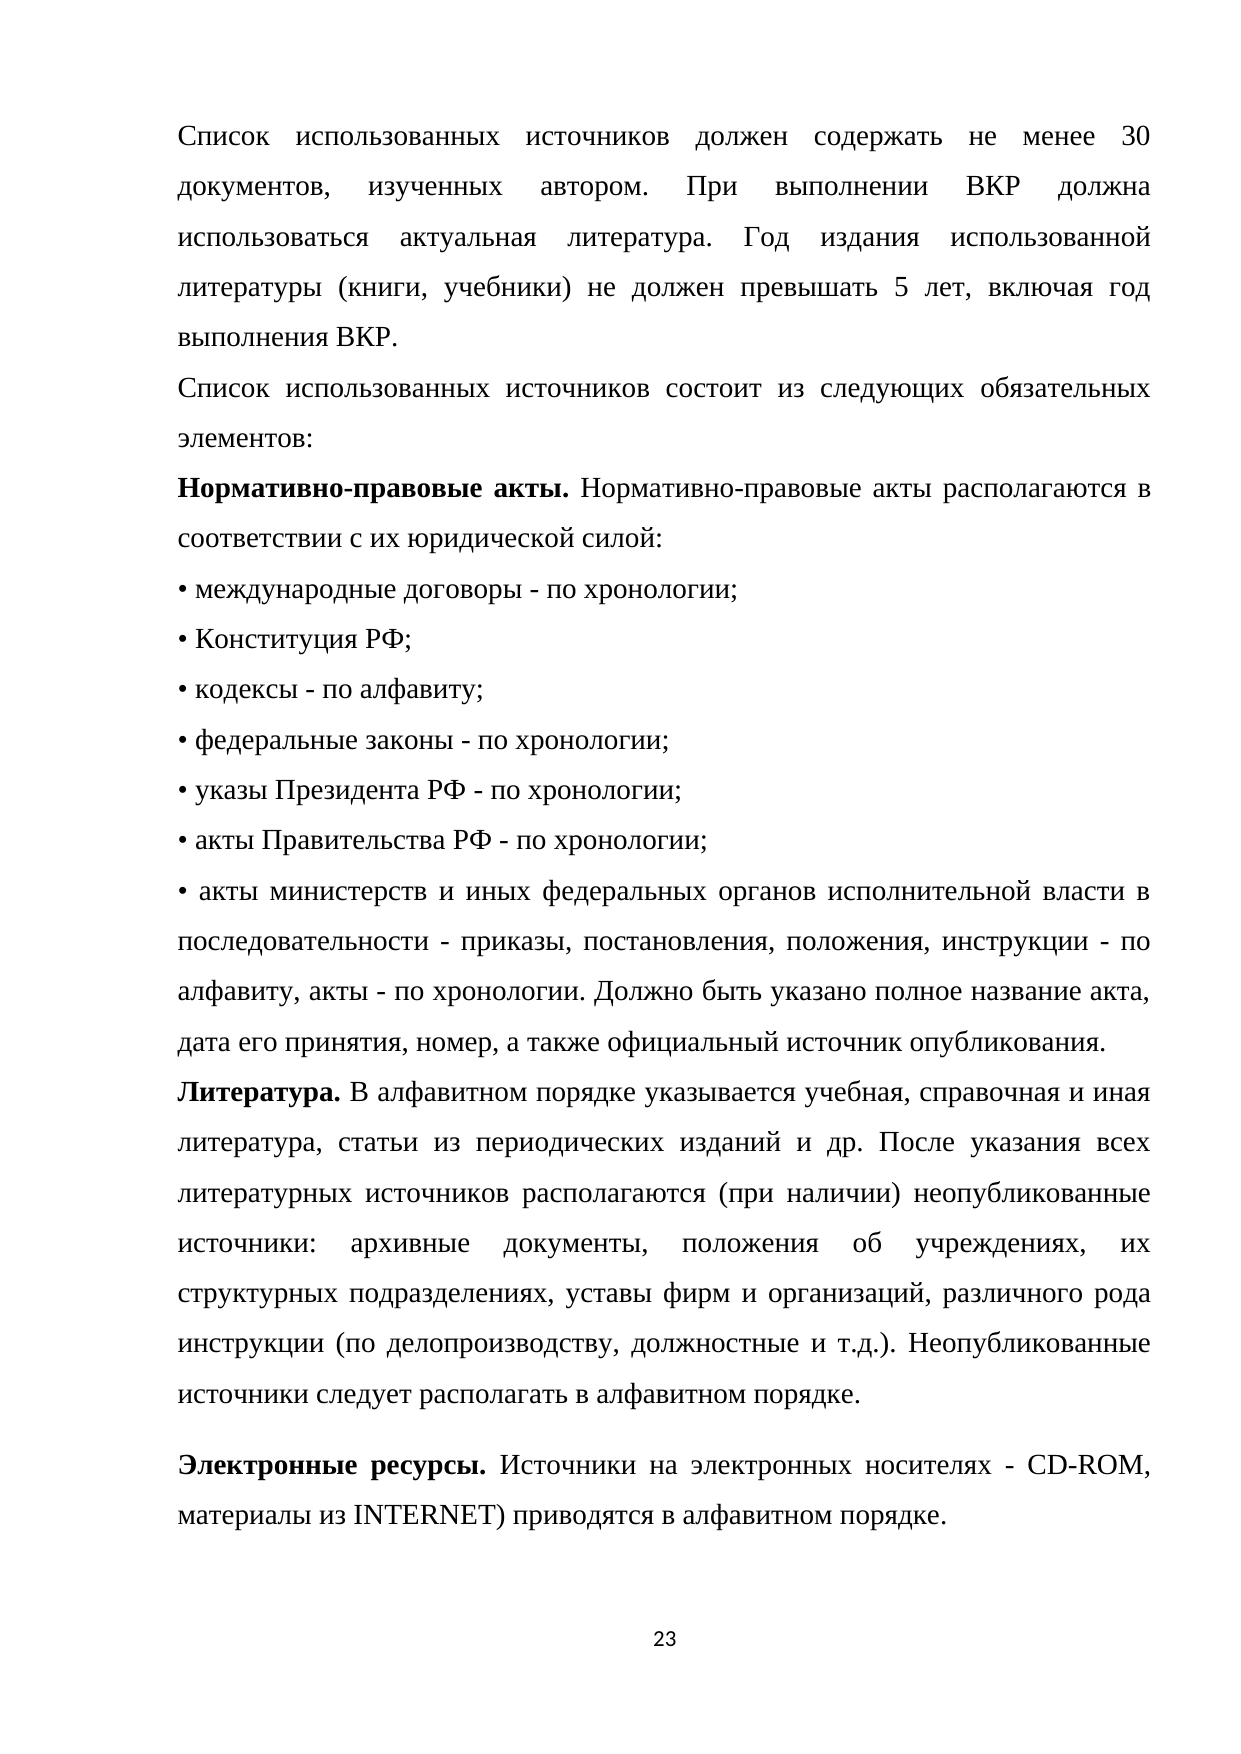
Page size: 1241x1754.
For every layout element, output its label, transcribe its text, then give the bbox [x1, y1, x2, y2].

text • федеральные законы - по хронологии; [177, 722, 1152, 755]
text • указы Президента РФ - по хронологии; [177, 772, 1152, 806]
text Список использованных источников должен содержать не менее 30 документов, изученных автором. При выполнении ВКР должна использоваться актуальная литература. Год издания использованной литературы (книги, учебники) не должен превышать 5 лет, включая год выполнения ВКР. [177, 118, 1152, 353]
text • международные договоры - по хронологии; [177, 571, 1152, 604]
text • акты Правительства РФ - по хронологии; [177, 822, 1152, 856]
text Литература. В алфавитном порядке указывается учебная, справочная и иная литература, статьи из периодических изданий и др. После указания всех литературных источников располагаются (при наличии) неопубликованные источники: архивные документы, положения об учреждениях, их структурных подразделениях, уставы фирм и организаций, различного рода инструкции (по делопроизводству, должностные и т.д.). Неопубликованные источники следует располагать в алфавитном порядке. [177, 1074, 1152, 1409]
text Электронные ресурсы. Источники на электронных носителях - CD-ROM, материалы из INTERNET) приводятся в алфавитном порядке. [177, 1447, 1152, 1531]
text • кодексы - по алфавиту; [177, 672, 1152, 705]
text Нормативно-правовые акты. Нормативно-правовые акты располагаются в соответствии с их юридической силой: [177, 470, 1152, 554]
text • акты министерств и иных федеральных органов исполнительной власти в последовательности - приказы, постановления, положения, инструкции - по алфавиту, акты - по хронологии. Должно быть указано полное название акта, дата его принятия, номер, а также официальный источник опубликования. [177, 873, 1152, 1057]
text Список использованных источников состоит из следующих обязательных элементов: [177, 370, 1152, 453]
text • Конституция РФ; [177, 621, 1152, 655]
